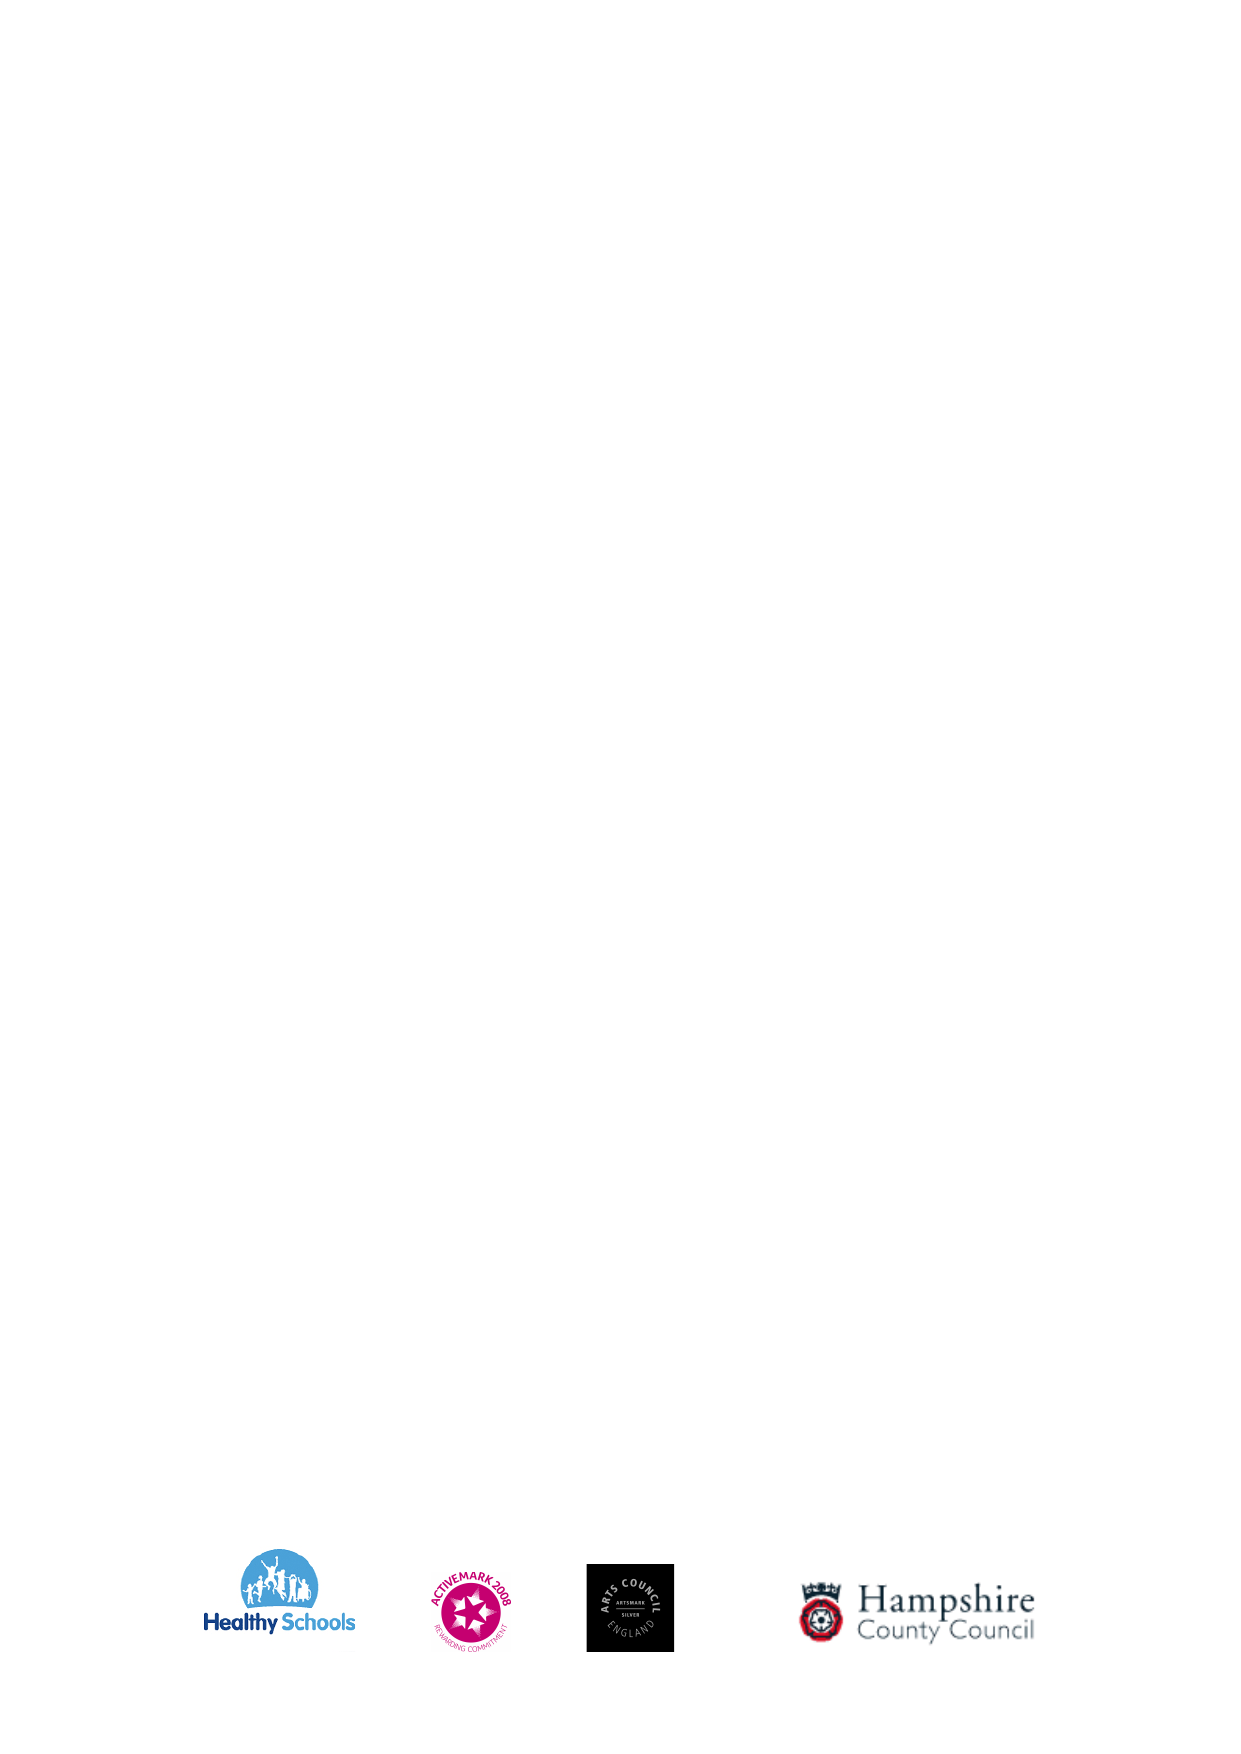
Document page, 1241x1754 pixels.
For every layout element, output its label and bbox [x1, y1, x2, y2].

picture [431, 1572, 511, 1652]
picture [586, 1564, 675, 1652]
picture [779, 1573, 1053, 1652]
picture [203, 1545, 356, 1652]
